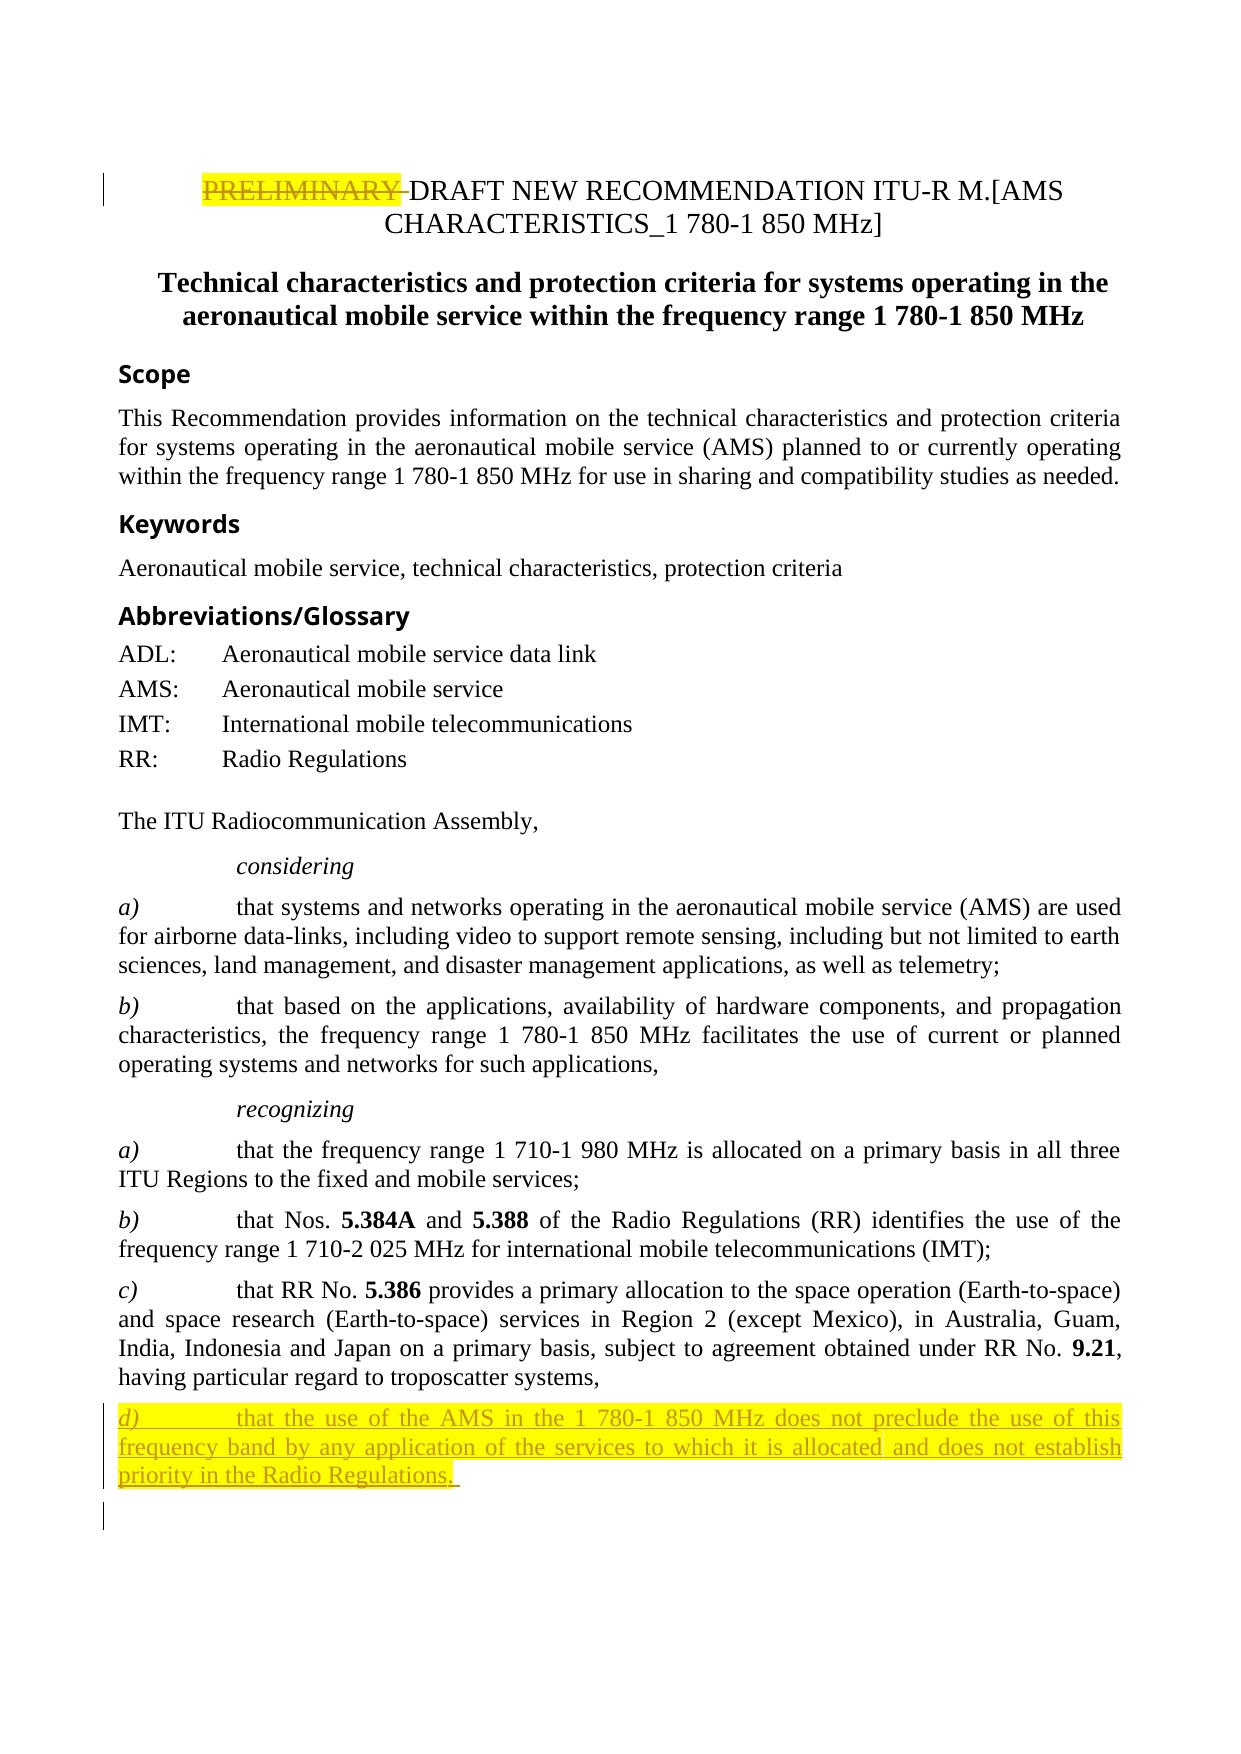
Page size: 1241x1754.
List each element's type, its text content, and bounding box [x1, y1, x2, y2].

text considering [236, 851, 1122, 880]
text b) that based on the applications, availability of hardware components, and propagation characteristics, the frequency range 1 780-1 850 MHz facilitates the use of current or planned operating systems and networks for such applications, [118, 991, 1122, 1077]
text ADL: Aeronautical mobile service data link [118, 639, 1122, 667]
text RR: Radio Regulations [118, 744, 1122, 772]
text a) that systems and networks operating in the aeronautical mobile service (AMS) are used for airborne data-links, including video to support remote sensing, including but not limited to earth sciences, land management, and disaster management applications, as well as telemetry; [118, 892, 1122, 979]
text The ITU Radiocommunication Assembly, [118, 806, 1122, 834]
text b) that Nos. 5.384A and 5.388 of the Radio Regulations (RR) identifies the use of the frequency range 1 710-2 025 MHz for international mobile telecommunications (IMT); [118, 1205, 1122, 1263]
subtitle Abbreviations/Glossary [118, 598, 1122, 632]
subtitle Keywords [118, 506, 1122, 540]
text a) that the frequency range 1 710-1 980 MHz is allocated on a primary basis in all three ITU Regions to the fixed and mobile services; [118, 1135, 1122, 1193]
table_header draft new RECOMMENDATION ITU-R M.[AMS Characteristics_1 780-1 850 MHz] [118, 148, 1148, 240]
text recognizing [236, 1094, 1122, 1123]
table_cell Technical characteristics and protection criteria for systems operating in the aeronautical mobile service within the frequency range 1 780-1 850 MHz [118, 240, 1148, 332]
text This Recommendation provides information on the technical characteristics and protection criteria for systems operating in the aeronautical mobile service (AMS) planned to or currently operating within the frequency range 1 780-1 850 MHz for use in sharing and compatibility studies as needed. [118, 403, 1122, 490]
subtitle Scope [118, 357, 1122, 391]
text IMT: International mobile telecommunications [118, 709, 1122, 737]
text Aeronautical mobile service, technical characteristics, protection criteria [118, 553, 1122, 582]
text c) that RR No. 5.386 provides a primary allocation to the space operation (Earth-to-space) and space research (Earth-to-space) services in Region 2 (except Mexico), in Australia, Guam, India, Indonesia and Japan on a primary basis, subject to agreement obtained under RR No. 9.21, having particular regard to troposcatter systems, [118, 1275, 1122, 1390]
text AMS: Aeronautical mobile service [118, 674, 1122, 702]
